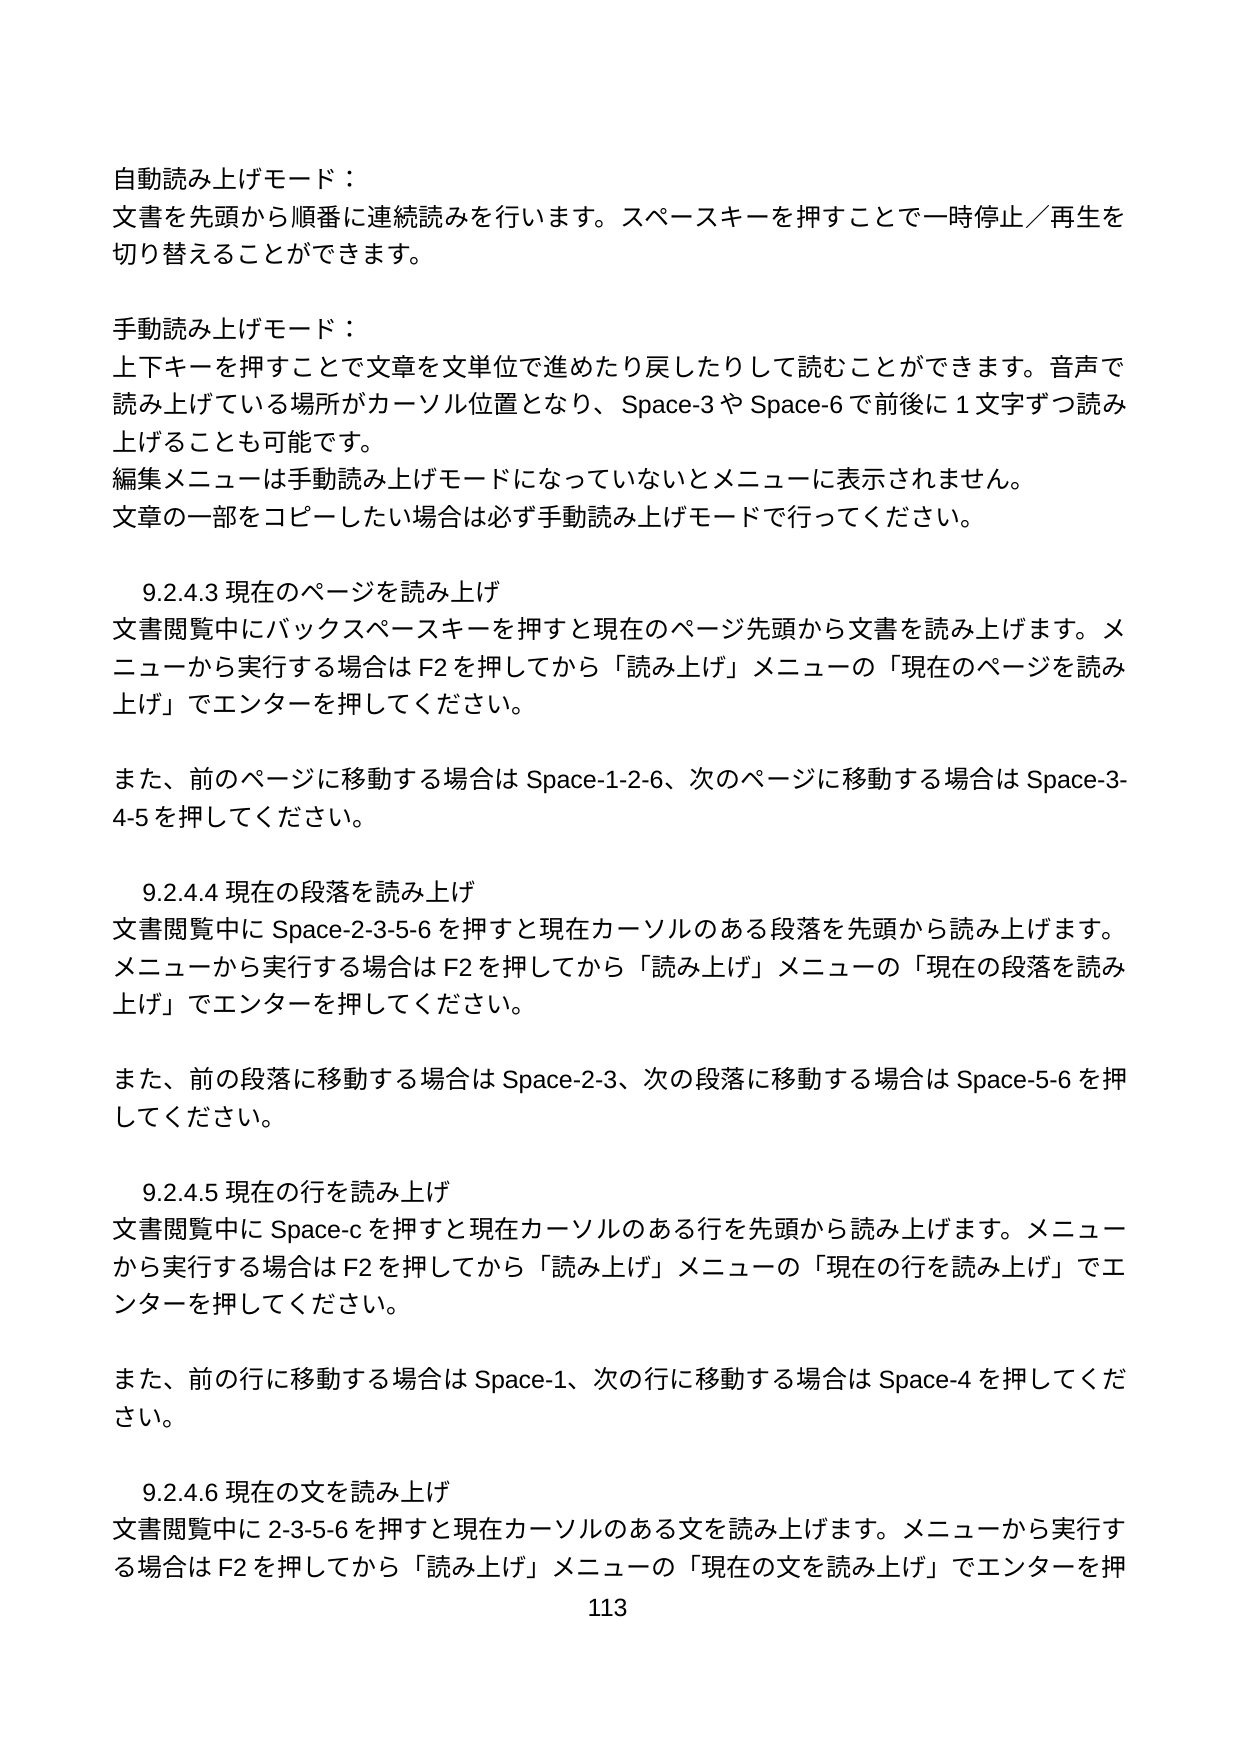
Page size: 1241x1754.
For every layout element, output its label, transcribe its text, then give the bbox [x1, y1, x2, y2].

text 文書閲覧中にSpace-2-3-5-6を押すと現在カーソルのある段落を先頭から読み上げます。メニューから実行する場合はF2を押してから「読み上げ」メニューの「現在の段落を読み上げ」でエンターを押してください。 [112, 909, 1128, 1022]
subtitle 現在の段落を読み上げ [142, 872, 1128, 909]
text 上下キーを押すことで文章を文単位で進めたり戻したりして読むことができます。音声で読み上げている場所がカーソル位置となり、Space-3やSpace-6で前後に1文字ずつ読み上げることも可能です。 [112, 347, 1128, 459]
text 文書閲覧中にバックスペースキーを押すと現在のページ先頭から文書を読み上げます。メニューから実行する場合はF2を押してから「読み上げ」メニューの「現在のページを読み上げ」でエンターを押してください。 [112, 609, 1128, 722]
subtitle 現在の行を読み上げ [142, 1172, 1128, 1209]
text また、前の段落に移動する場合はSpace-2-3、次の段落に移動する場合はSpace-5-6を押してください。 [112, 1059, 1128, 1134]
text また、前の行に移動する場合はSpace-1、次の行に移動する場合はSpace-4を押してください。 [112, 1359, 1128, 1434]
text 文章の一部をコピーしたい場合は必ず手動読み上げモードで行ってください。 [112, 497, 1128, 534]
subtitle 現在のページを読み上げ [142, 572, 1128, 609]
subtitle 現在の文を読み上げ [142, 1472, 1128, 1509]
text 自動読み上げモード： [112, 159, 1128, 197]
text 手動読み上げモード： [112, 309, 1128, 347]
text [112, 1509, 1128, 1584]
text また、前のページに移動する場合はSpace-1-2-6、次のページに移動する場合はSpace-3-4-5を押してください。 [112, 759, 1128, 834]
text 編集メニューは手動読み上げモードになっていないとメニューに表示されません。 [112, 459, 1128, 497]
text 文書を先頭から順番に連続読みを行います。スペースキーを押すことで一時停止／再生を切り替えることができます。 [112, 197, 1128, 272]
text 文書閲覧中にSpace-cを押すと現在カーソルのある行を先頭から読み上げます。メニューから実行する場合はF2を押してから「読み上げ」メニューの「現在の行を読み上げ」でエンターを押してください。 [112, 1209, 1128, 1322]
